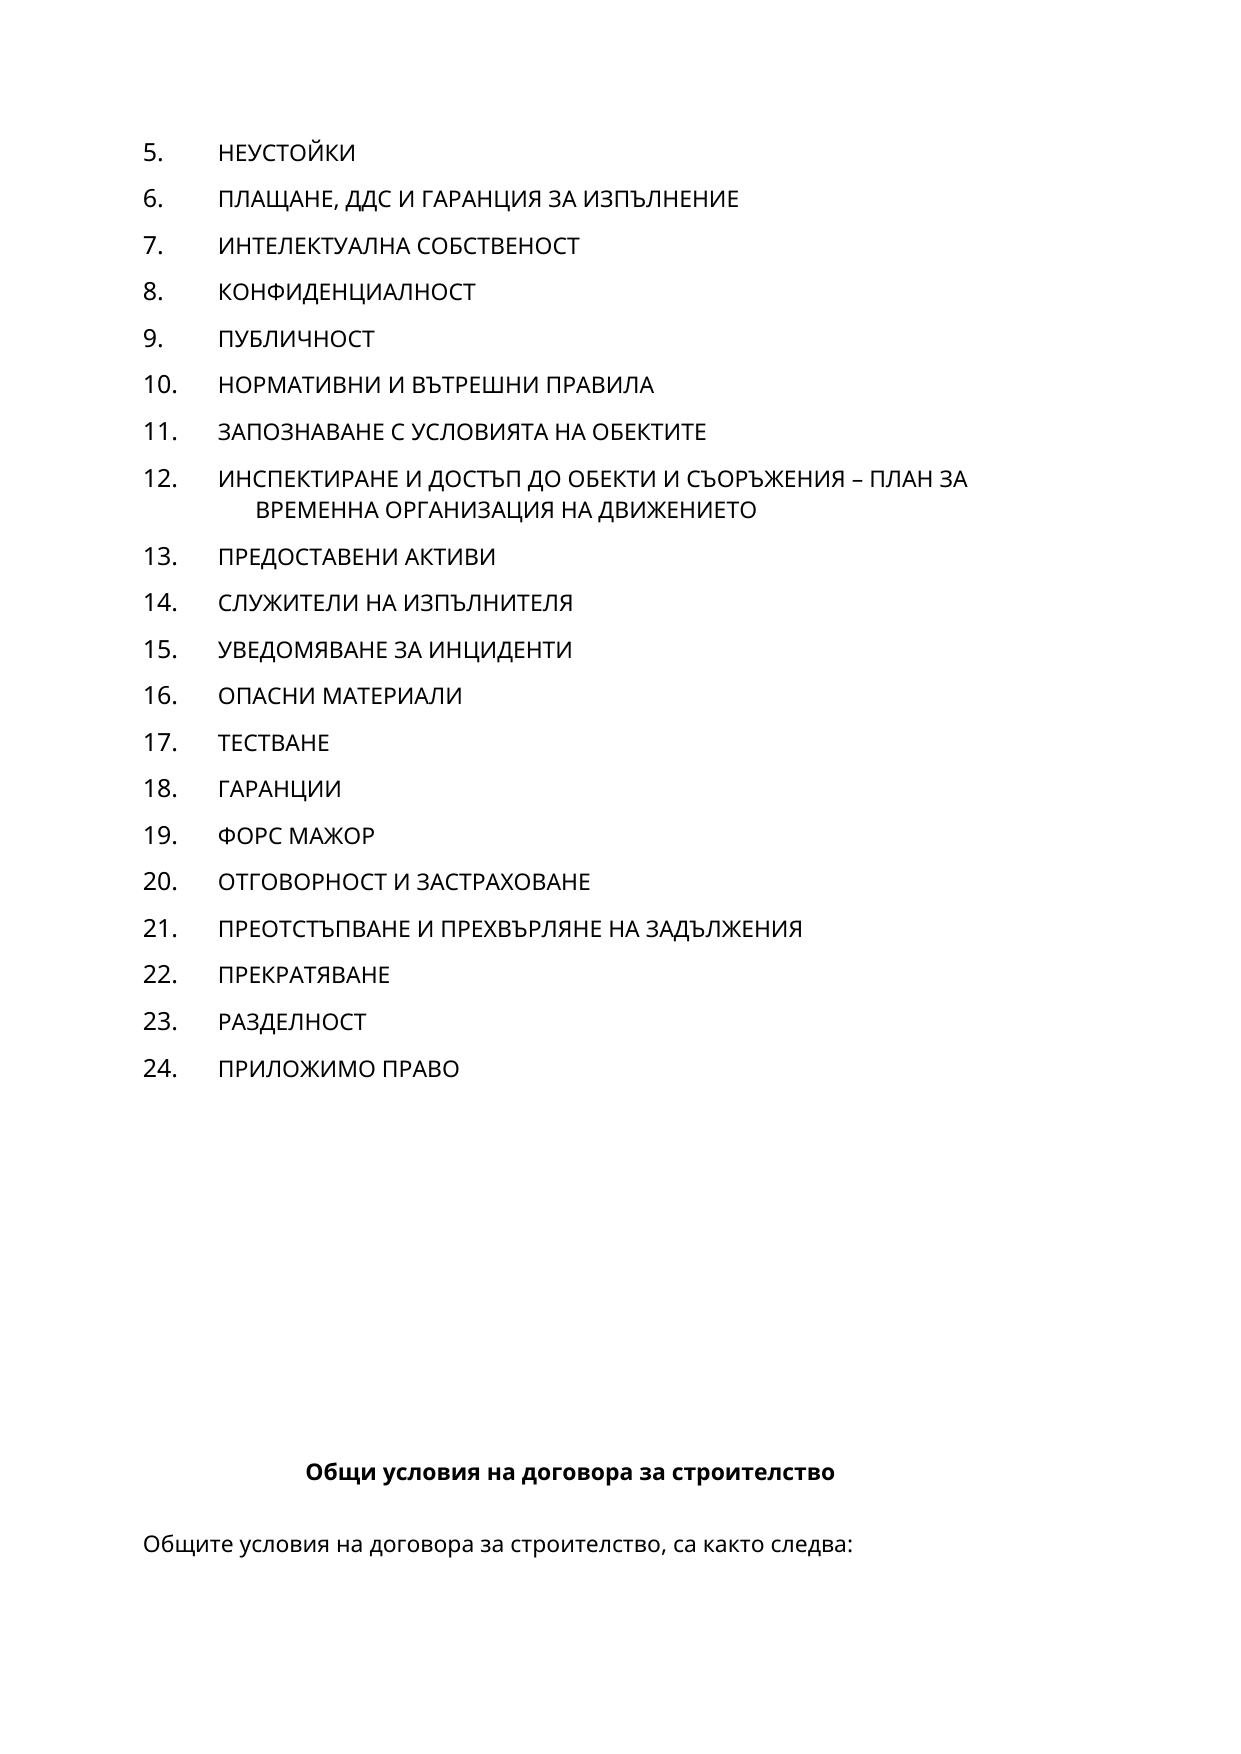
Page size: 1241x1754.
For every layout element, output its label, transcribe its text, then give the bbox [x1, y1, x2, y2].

list КОНФИДЕНЦИАЛНОСТ [143, 274, 1077, 308]
list СЛУЖИТЕЛИ НА ИЗПЪЛНИТЕЛЯ [143, 585, 1077, 619]
list ГАРАНЦИИ [143, 771, 1077, 805]
list ПРИЛОЖИМО ПРАВО [143, 1050, 1077, 1084]
list ИНТЕЛЕКТУАЛНА СОБСТВЕНОСТ [143, 227, 1077, 262]
list ПРЕДОСТАВЕНИ АКТИВИ [143, 538, 1077, 572]
list ИНСПЕКТИРАНЕ И ДОСТЪП ДО ОБЕКТИ И СЪОРЪЖЕНИЯ – ПЛАН ЗА ВРЕМЕННА ОРГАНИЗАЦИЯ НА ДВИЖЕНИЕТО [143, 460, 1077, 526]
text Общите условия на договора за строителство, са както следва: [143, 1528, 1077, 1559]
list ФОРС МАЖОР [143, 817, 1077, 852]
text Общи условия на договора за строителство [143, 1456, 1077, 1487]
list ПУБЛИЧНОСТ [143, 321, 1077, 355]
list ОТГОВОРНОСТ И ЗАСТРАХОВАНЕ [143, 864, 1077, 898]
list РАЗДЕЛНОСТ [143, 1004, 1077, 1038]
list ТЕСТВАНЕ [143, 724, 1077, 758]
list ОПАСНИ МАТЕРИАЛИ [143, 678, 1077, 712]
list ПРЕКРАТЯВАНЕ [143, 957, 1077, 991]
list НОРМАТИВНИ И ВЪТРЕШНИ ПРАВИЛА [143, 367, 1077, 401]
list ПРЕОТСТЪПВАНЕ И ПРЕХВЪРЛЯНЕ НА ЗАДЪЛЖЕНИЯ [143, 911, 1077, 945]
list УВЕДОМЯВАНЕ ЗА ИНЦИДЕНТИ [143, 631, 1077, 665]
list ПЛАЩАНЕ, ДДС И ГАРАНЦИЯ ЗА ИЗПЪЛНЕНИЕ [143, 181, 1077, 215]
list ЗАПОЗНАВАНЕ С УСЛОВИЯТА НА ОБЕКТИТЕ [143, 414, 1077, 448]
list НЕУСТОЙКИ [143, 134, 1077, 168]
